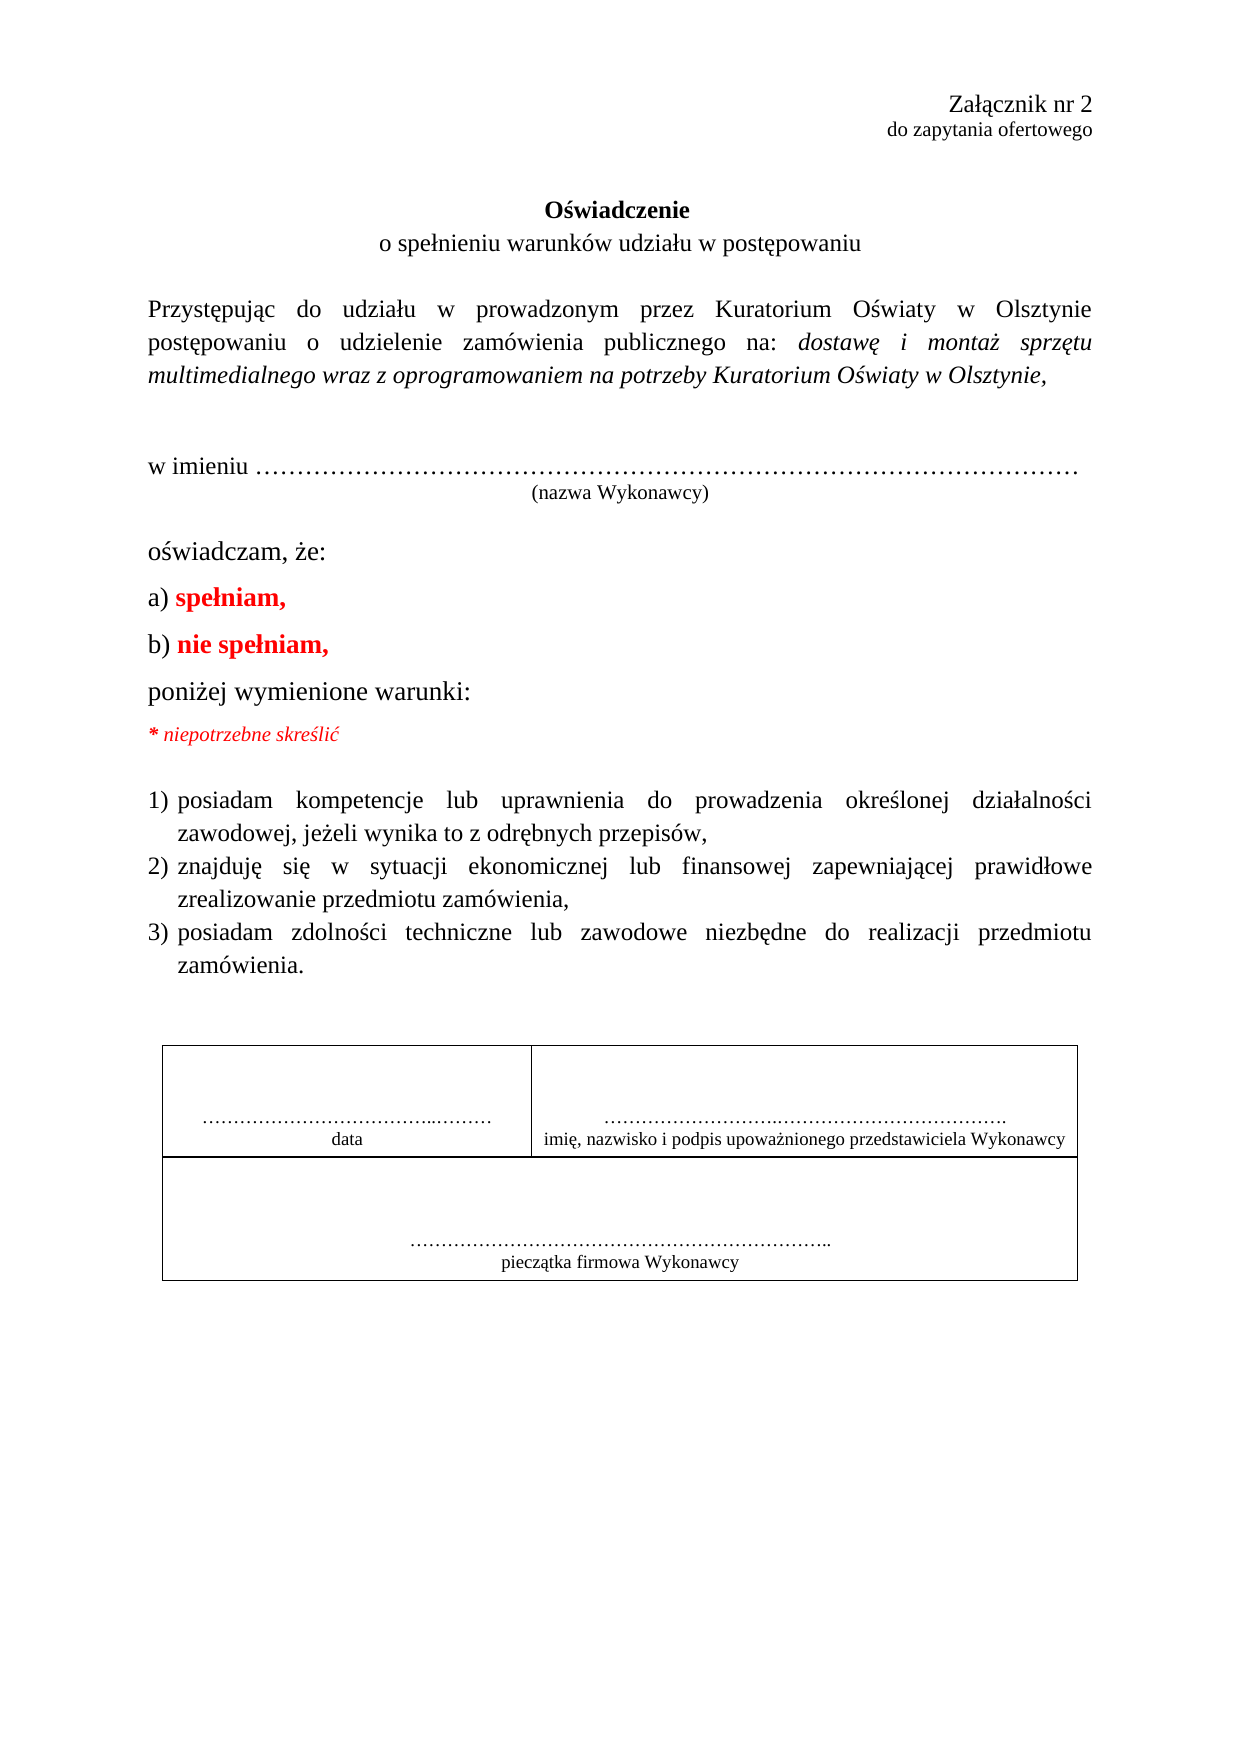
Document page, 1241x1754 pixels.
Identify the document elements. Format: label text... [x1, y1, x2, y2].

table_cell ………………………………………………………….. pieczątka firmowa Wykonawcy [163, 1158, 1077, 1280]
text Załącznik nr 2 [148, 89, 1093, 117]
text 2) znajduję się w sytuacji ekonomicznej lub finansowej zapewniającej prawidłowe zrealizowanie przedmiotu zamówienia, [148, 851, 1093, 913]
text oświadczam, że: [148, 535, 1093, 566]
text do zapytania ofertowego [148, 117, 1093, 141]
text poniżej wymienione warunki: [148, 675, 1093, 706]
text * niepotrzebne skreślić [148, 722, 1093, 746]
text (nazwa Wykonawcy) [148, 480, 1093, 504]
text 3) posiadam zdolności techniczne lub zawodowe niezbędne do realizacji przedmiotu zamówienia. [148, 917, 1093, 979]
text Przystępując do udziału w prowadzonym przez Kuratorium Oświaty w Olsztynie postępowaniu o udzielenie zamówienia publicznego na: dostawę i montaż sprzętu multimedialnego wraz z oprogramowaniem na potrzeby Kuratorium Oświaty w Olsztynie, [148, 294, 1093, 389]
text 1) posiadam kompetencje lub uprawnienia do prowadzenia określonej działalności zawodowej, jeżeli wynika to z odrębnych przepisów, [148, 785, 1093, 847]
text a) spełniam, [148, 582, 1093, 613]
text Oświadczenie o spełnieniu warunków udziału w postępowaniu [148, 195, 1093, 257]
table_header ……………………….………………………………. imię, nazwisko i podpis upoważnionego przedstawiciela Wykonawcy [532, 1046, 1077, 1156]
table_header ………………………………..……… data [163, 1046, 531, 1156]
text w imieniu ……………………………………………………………………………………… [148, 451, 1093, 480]
text b) nie spełniam, [148, 628, 1093, 659]
